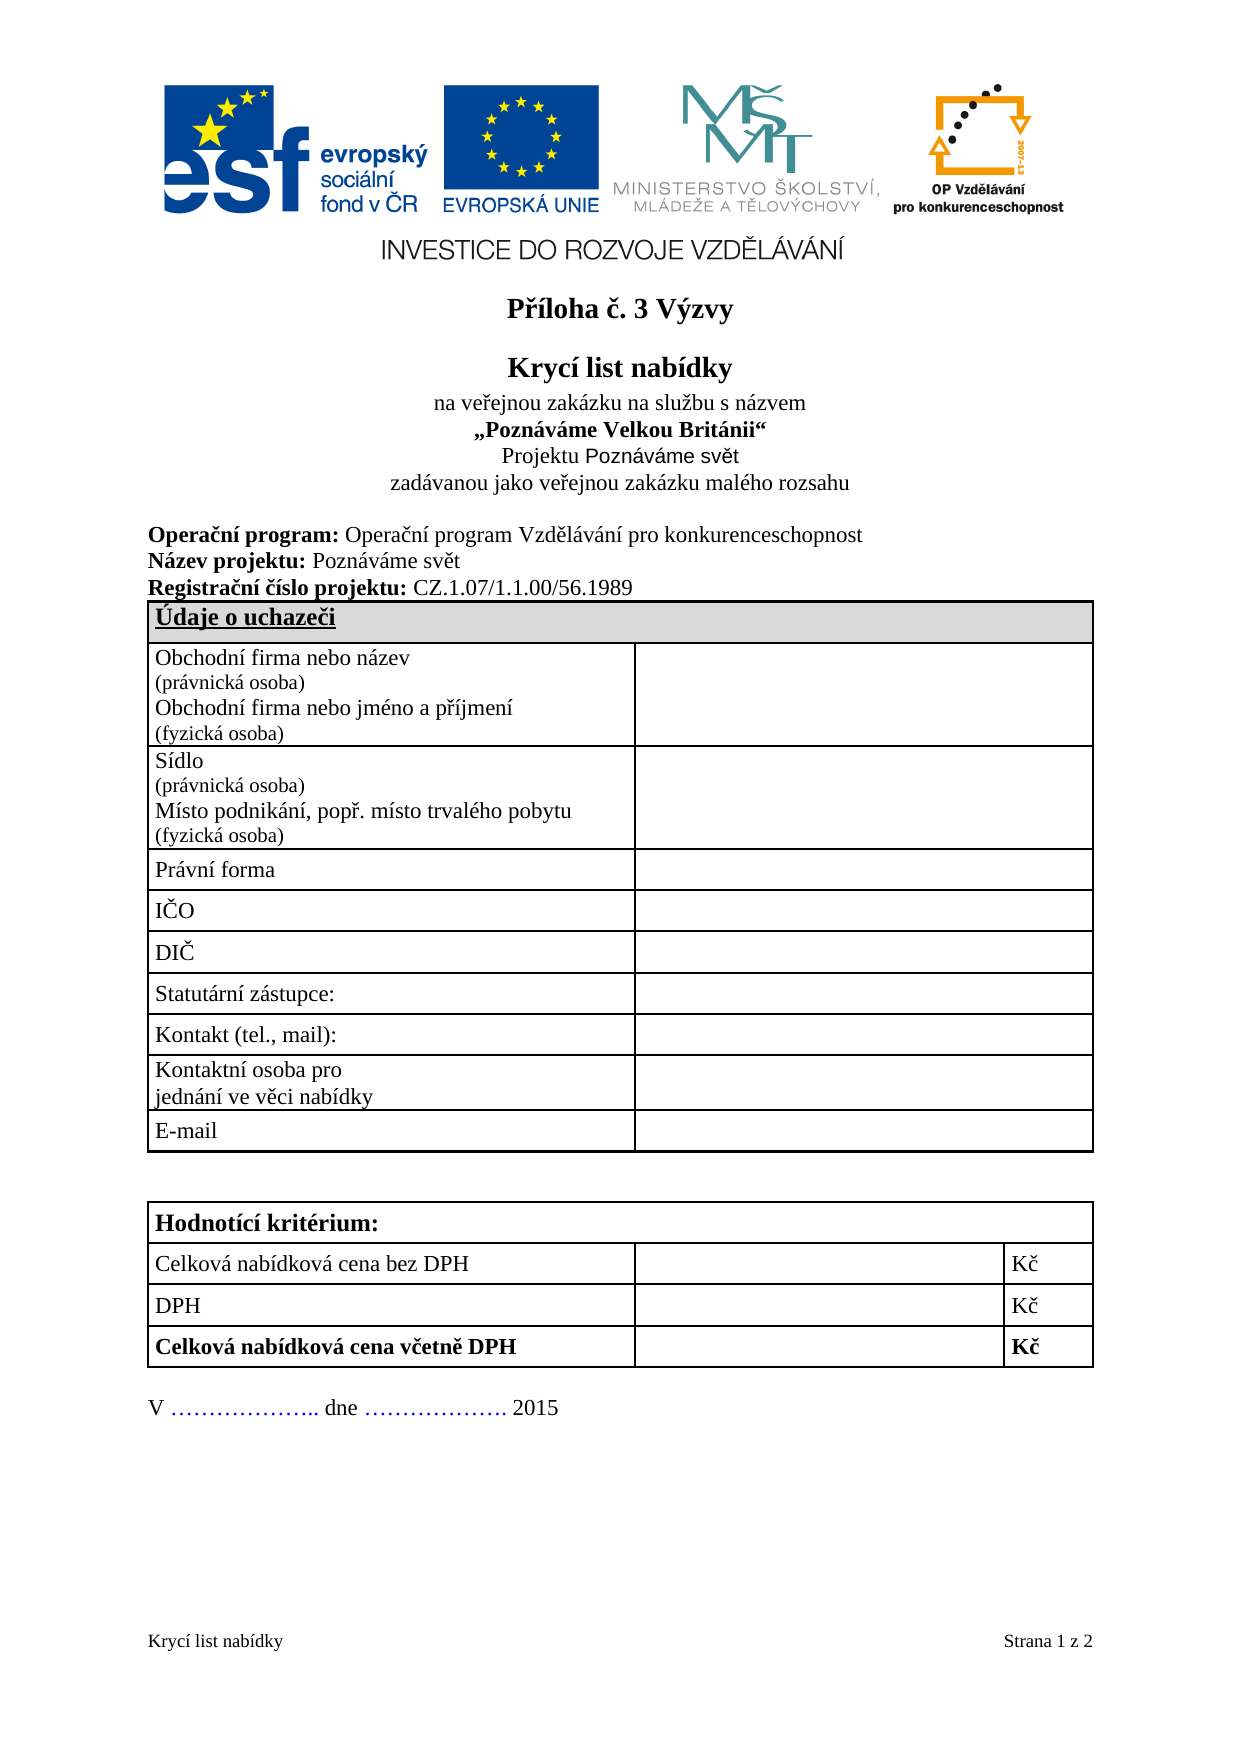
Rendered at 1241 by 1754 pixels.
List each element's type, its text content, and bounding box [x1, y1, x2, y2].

table_cell Celková nabídková cena včetně DPH [149, 1327, 634, 1366]
table_cell [636, 747, 1092, 847]
text na veřejnou zakázku na službu s názvem [148, 389, 1092, 416]
table_cell [636, 974, 1092, 1013]
table_cell [636, 1015, 1092, 1054]
text Registrační číslo projektu: CZ.1.07/1.1.00/56.1989 [148, 574, 1092, 600]
text zadávanou jako veřejnou zakázku malého rozsahu [148, 468, 1092, 495]
text Projektu Poznáváme svět [148, 442, 1092, 468]
table_cell [636, 1285, 1003, 1325]
table_header Hodnotící kritérium: [149, 1203, 1092, 1242]
table_cell Kč [1005, 1244, 1092, 1283]
table_cell [636, 1244, 1003, 1283]
text V ……………….. dne ………………. 2015 [148, 1394, 1092, 1421]
table_cell E-mail [149, 1111, 634, 1150]
table_cell DIČ [149, 932, 634, 972]
table_cell DPH [149, 1285, 634, 1325]
table_cell Celková nabídková cena bez DPH [149, 1244, 634, 1283]
table_cell [636, 1327, 1003, 1366]
table_cell Kč [1005, 1285, 1092, 1325]
table_cell IČO [149, 891, 634, 930]
table_cell [636, 644, 1092, 744]
table_header Údaje o uchazeči [149, 603, 1092, 642]
table_cell [636, 891, 1092, 930]
table_cell Statutární zástupce: [149, 974, 634, 1013]
table_cell [636, 932, 1092, 972]
text Operační program: Operační program Vzdělávání pro konkurenceschopnost [148, 521, 1092, 548]
table_cell Právní forma [149, 850, 634, 889]
text Název projektu: Poznáváme svět [148, 548, 1092, 574]
table_cell Kontaktní osoba pro jednání ve věci nabídky [149, 1056, 634, 1109]
table_cell Obchodní firma nebo název (právnická osoba) Obchodní firma nebo jméno a příjmení (fyzická osoba) [149, 644, 634, 744]
table_cell Kč [1005, 1327, 1092, 1366]
table_cell [636, 1056, 1092, 1109]
table_cell [636, 850, 1092, 889]
table_cell Kontakt (tel., mail): [149, 1015, 634, 1054]
picture [116, 45, 1125, 292]
text Příloha č. 3 Výzvy [148, 148, 1092, 325]
table_cell [636, 1111, 1092, 1150]
text „Poznáváme Velkou Británii“ [148, 416, 1092, 442]
subtitle Krycí list nabídky [148, 350, 1092, 383]
table_cell Sídlo (právnická osoba) Místo podnikání, popř. místo trvalého pobytu (fyzická osoba) [149, 747, 634, 847]
